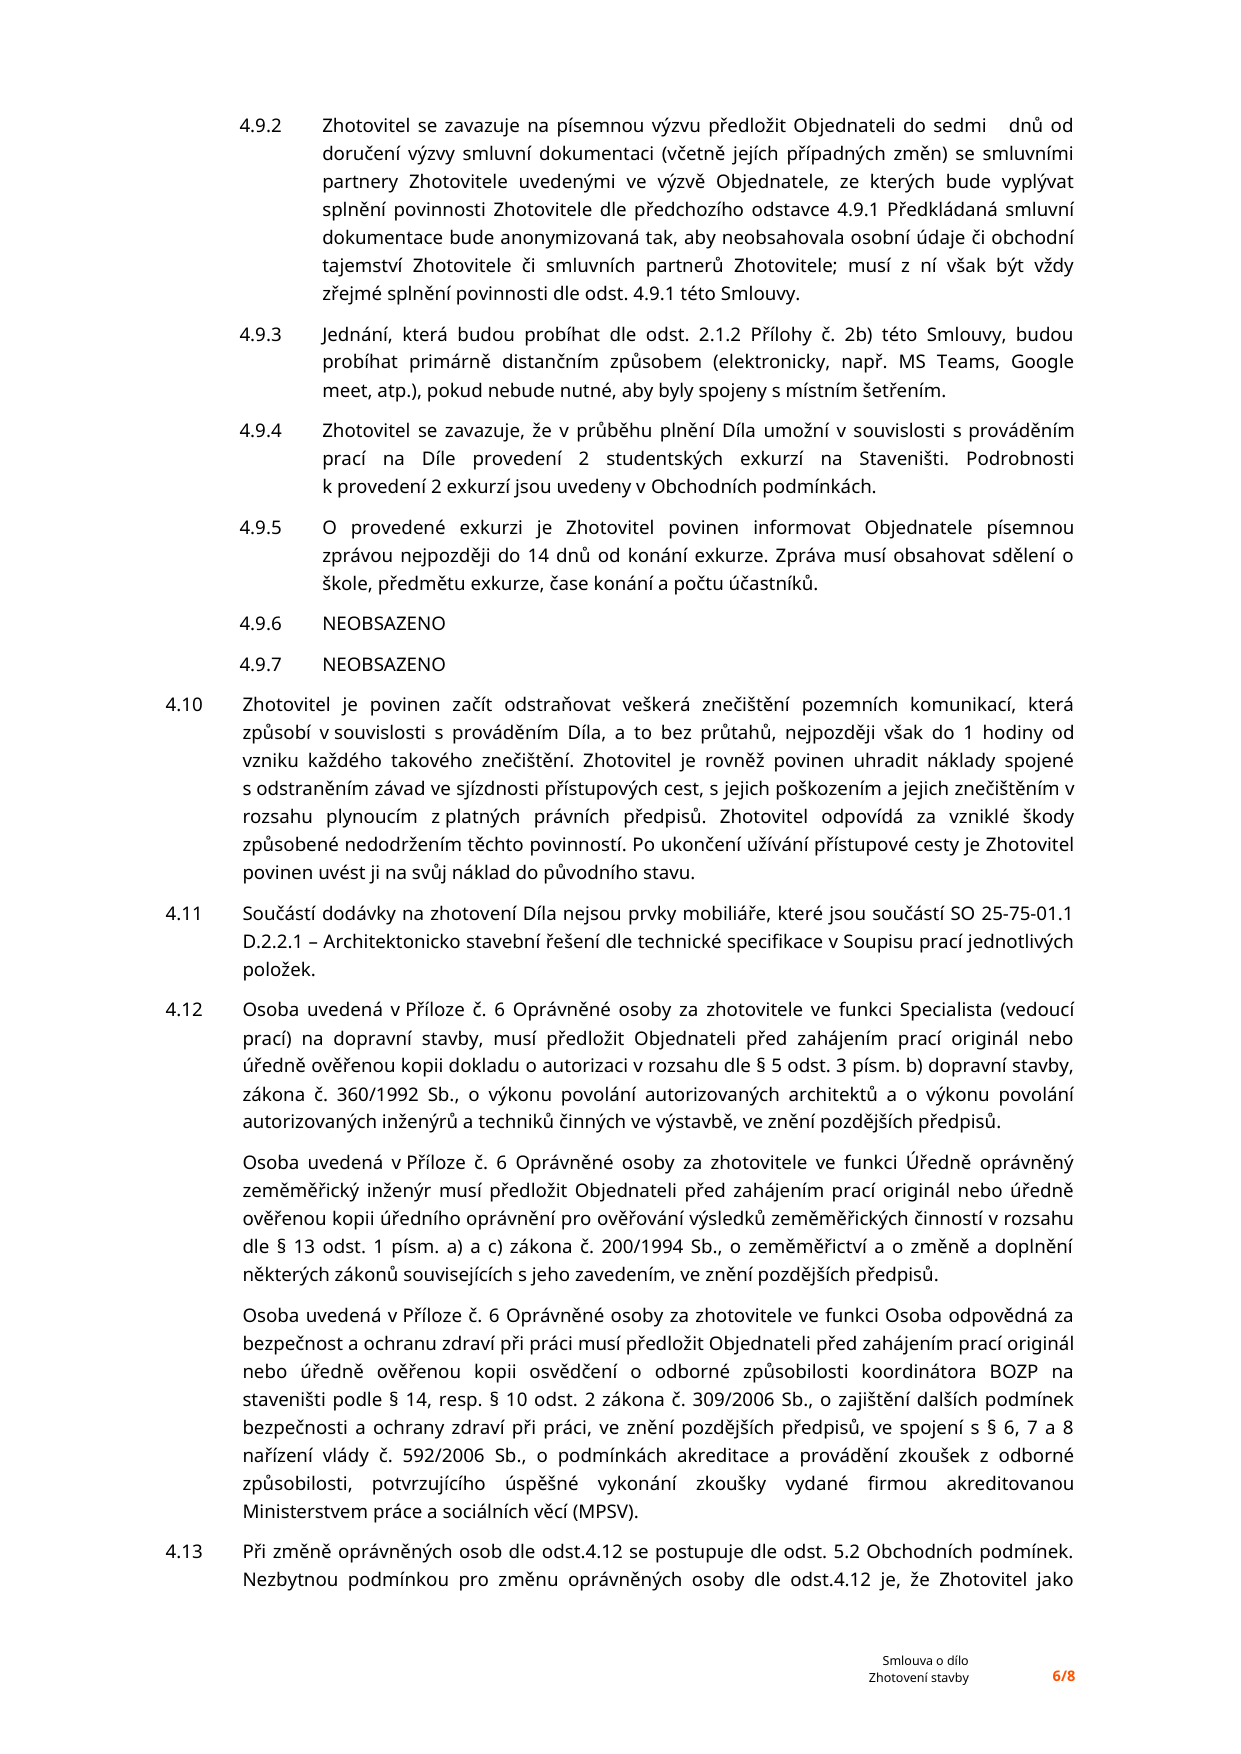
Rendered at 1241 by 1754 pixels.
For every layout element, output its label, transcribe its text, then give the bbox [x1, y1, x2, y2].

list O provedené exkurzi je Zhotovitel povinen informovat Objednatele písemnou zprávou nejpozději do 14 dnů od konání exkurze. Zpráva musí obsahovat sdělení o škole, předmětu exkurze, čase konání a počtu účastníků. [239, 514, 1075, 596]
text Součástí dodávky na zhotovení Díla nejsou prvky mobiliáře, které jsou součástí SO 25-75-01.1 D.2.2.1 – Architektonicko stavební řešení dle technické specifikace v Soupisu prací jednotlivých položek. [165, 900, 1075, 982]
text NEOBSAZENO [239, 651, 1075, 677]
text Osoba uvedená v Příloze č. 6 Oprávněné osoby za zhotovitele ve funkci Specialista (vedoucí prací) na dopravní stavby, musí předložit Objednateli před zahájením prací originál nebo úředně ověřenou kopii dokladu o autorizaci v rozsahu dle § 5 odst. 3 písm. b) dopravní stavby, zákona č. 360/1992 Sb., o výkonu povolání autorizovaných architektů a o výkonu povolání autorizovaných inženýrů a techniků činných ve výstavbě, ve znění pozdějších předpisů. [165, 997, 1075, 1134]
list Jednání, která budou probíhat dle odst. 2.1.2 Přílohy č. 2b) této Smlouvy, budou probíhat primárně distančním způsobem (elektronicky, např. MS Teams, Google meet, atp.), pokud nebude nutné, aby byly spojeny s místním šetřením. [239, 321, 1075, 402]
list Zhotovitel se zavazuje na písemnou výzvu předložit Objednateli do sedmi dnů od doručení výzvy smluvní dokumentaci (včetně jejích případných změn) se smluvními partnery Zhotovitele uvedenými ve výzvě Objednatele, ze kterých bude vyplývat splnění povinnosti Zhotovitele dle předchozího odstavce 4.9.1 Předkládaná smluvní dokumentace bude anonymizovaná tak, aby neobsahovala osobní údaje či obchodní tajemství Zhotovitele či smluvních partnerů Zhotovitele; musí z ní však být vždy zřejmé splnění povinnosti dle odst. 4.9.1 této Smlouvy. [239, 112, 1075, 306]
list Zhotovitel se zavazuje, že v průběhu plnění Díla umožní v souvislosti s prováděním prací na Díle provedení 2 studentských exkurzí na Staveništi. Podrobnosti k provedení 2 exkurzí jsou uvedeny v Obchodních podmínkách. [239, 417, 1075, 499]
list Osoba uvedená v Příloze č. 6 Oprávněné osoby za zhotovitele ve funkci Úředně oprávněný zeměměřický inženýr musí předložit Objednateli před zahájením prací originál nebo úředně ověřenou kopii úředního oprávnění pro ověřování výsledků zeměměřických činností v rozsahu dle § 13 odst. 1 písm. a) a c) zákona č. 200/1994 Sb., o zeměměřictví a o změně a doplnění některých zákonů souvisejících s jeho zavedením, ve znění pozdějších předpisů. [242, 1149, 1075, 1287]
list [165, 1539, 1075, 1592]
list NEOBSAZENO [239, 611, 1075, 636]
text Zhotovitel je povinen začít odstraňovat veškerá znečištění pozemních komunikací, která způsobí v souvislosti s prováděním Díla, a to bez průtahů, nejpozději však do 1 hodiny od vzniku každého takového znečištění. Zhotovitel je rovněž povinen uhradit náklady spojené s odstraněním závad ve sjízdnosti přístupových cest, s jejich poškozením a jejich znečištěním v rozsahu plynoucím z platných právních předpisů. Zhotovitel odpovídá za vzniklé škody způsobené nedodržením těchto povinností. Po ukončení užívání přístupové cesty je Zhotovitel povinen uvést ji na svůj náklad do původního stavu. [165, 692, 1075, 885]
list Osoba uvedená v Příloze č. 6 Oprávněné osoby za zhotovitele ve funkci Osoba odpovědná za bezpečnost a ochranu zdraví při práci musí předložit Objednateli před zahájením prací originál nebo úředně ověřenou kopii osvědčení o odborné způsobilosti koordinátora BOZP na staveništi podle § 14, resp. § 10 odst. 2 zákona č. 309/2006 Sb., o zajištění dalších podmínek bezpečnosti a ochrany zdraví při práci, ve znění pozdějších předpisů, ve spojení s § 6, 7 a 8 nařízení vlády č. 592/2006 Sb., o podmínkách akreditace a provádění zkoušek z odborné způsobilosti, potvrzujícího úspěšné vykonání zkoušky vydané firmou akreditovanou Ministerstvem práce a sociálních věcí (MPSV). [242, 1302, 1075, 1524]
